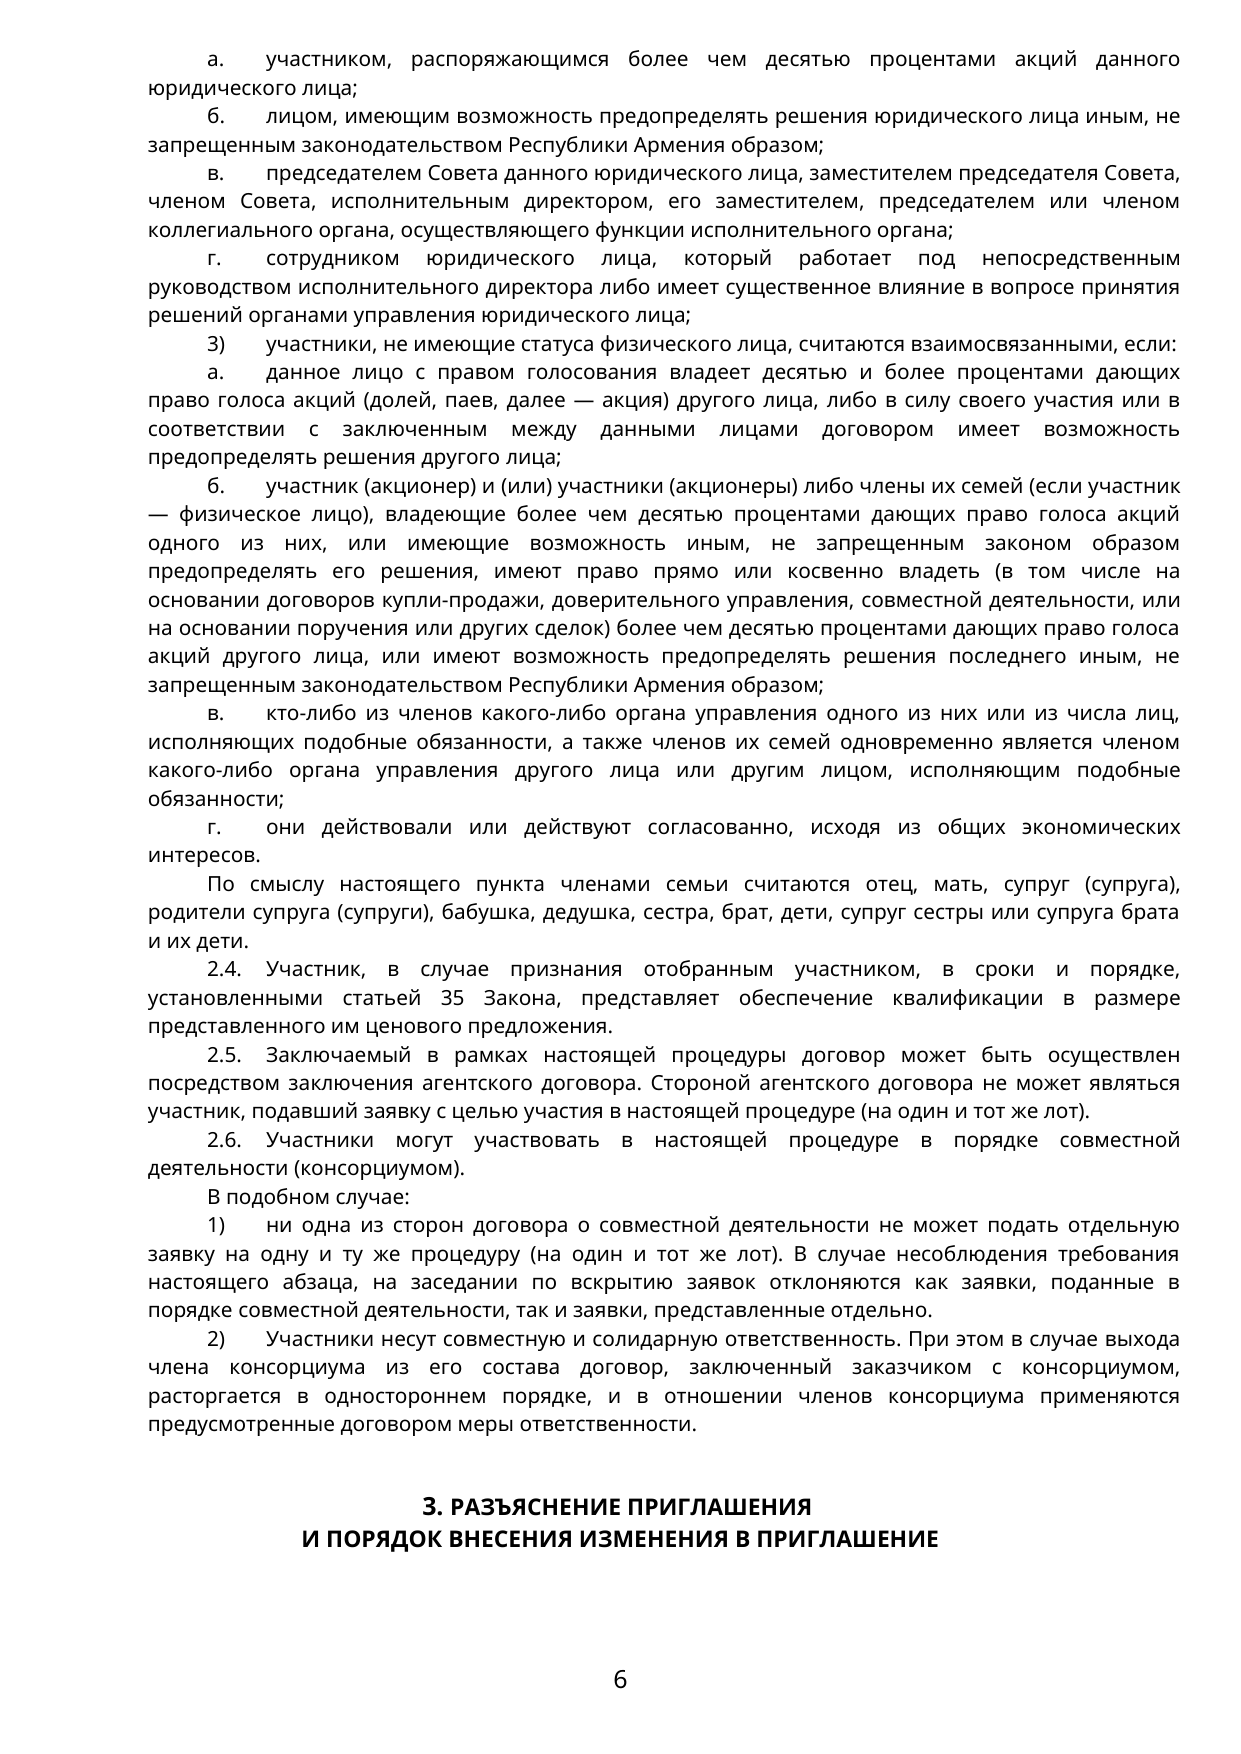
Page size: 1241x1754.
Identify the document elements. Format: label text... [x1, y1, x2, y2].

text 1) ни одна из сторон договора о совместной деятельности не может подать отдельную заявку на одну и ту же процедуру (на один и тот же лот). В случае несоблюдения требования настоящего абзаца, на заседании по вскрытию заявок отклоняются как заявки, поданные в порядке совместной деятельности, так и заявки, представленные отдельно. [148, 1210, 1182, 1324]
text г. сотрудником юридического лица, который работает под непосредственным руководством исполнительного директора либо имеет существенное влияние в вопросе принятия решений органами управления юридического лица; [148, 243, 1182, 329]
text 3) участники, не имеющие статуса физического лица, считаются взаимосвязанными, если: [148, 329, 1182, 357]
text а. участником, распоряжающимся более чем десятью процентами акций данного юридического лица; [148, 44, 1182, 101]
text В подобном случае: [148, 1182, 1182, 1210]
text 2.6. Участники могут участвовать в настоящей процедуре в порядке совместной деятельности (консорциумом). [148, 1125, 1182, 1182]
text 2.5. Заключаемый в рамках настоящей процедуры договор может быть осуществлен посредством заключения агентского договора. Стороной агентского договора не может являться участник, подавший заявку с целью участия в настоящей процедуре (на один и тот же лот). [148, 1040, 1182, 1125]
text б. лицом, имеющим возможность предопределять решения юридического лица иным, не запрещенным законодательством Республики Армения образом; [148, 101, 1182, 158]
text 2.4. Участник, в случае признания отобранным участником, в сроки и порядке, установленными статьей 35 Закона, представляет обеспечение квалификации в размере представленного им ценового предложения. [148, 954, 1182, 1040]
text 2) Участники несут совместную и солидарную ответственность. При этом в случае выхода члена консорциума из его состава договор, заключенный заказчиком с консорциумом, расторгается в одностороннем порядке, и в отношении членов консорциума применяются предусмотренные договором меры ответственности. [148, 1324, 1182, 1438]
text в. председателем Совета данного юридического лица, заместителем председателя Совета, членом Совета, исполнительным директором, его заместителем, председателем или членом коллегиального органа, осуществляющего функции исполнительного органа; [148, 158, 1182, 243]
text 3. РАЗЪЯСНЕНИЕ ПРИГЛАШЕНИЯ И ПОРЯДОК ВНЕСЕНИЯ ИЗМЕНЕНИЯ В ПРИГЛАШЕНИЕ [148, 1488, 1093, 1554]
text г. они действовали или действуют согласованно, исходя из общих экономических интересов. [148, 812, 1182, 869]
text а. данное лицо с правом голосования владеет десятью и более процентами дающих право голоса акций (долей, паев, далее — акция) другого лица, либо в силу своего участия или в соответствии с заключенным между данными лицами договором имеет возможность предопределять решения другого лица; [148, 357, 1182, 471]
text б. участник (акционер) и (или) участники (акционеры) либо члены их семей (если участник — физическое лицо), владеющие более чем десятью процентами дающих право голоса акций одного из них, или имеющие возможность иным, не запрещенным законом образом предопределять его решения, имеют право прямо или косвенно владеть (в том числе на основании договоров купли-продажи, доверительного управления, совместной деятельности, или на основании поручения или других сделок) более чем десятью процентами дающих право голоса акций другого лица, или имеют возможность предопределять решения последнего иным, не запрещенным законодательством Республики Армения образом; [148, 471, 1182, 698]
text По смыслу настоящего пункта членами семьи считаются отец, мать, супруг (супруга), родители супруга (супруги), бабушка, дедушка, сестра, брат, дети, супруг сестры или супруга брата и их дети. [148, 869, 1182, 954]
text в. кто-либо из членов какого-либо органа управления одного из них или из числа лиц, исполняющих подобные обязанности, а также членов их семей одновременно является членом какого-либо органа управления другого лица или другим лицом, исполняющим подобные обязанности; [148, 698, 1182, 812]
